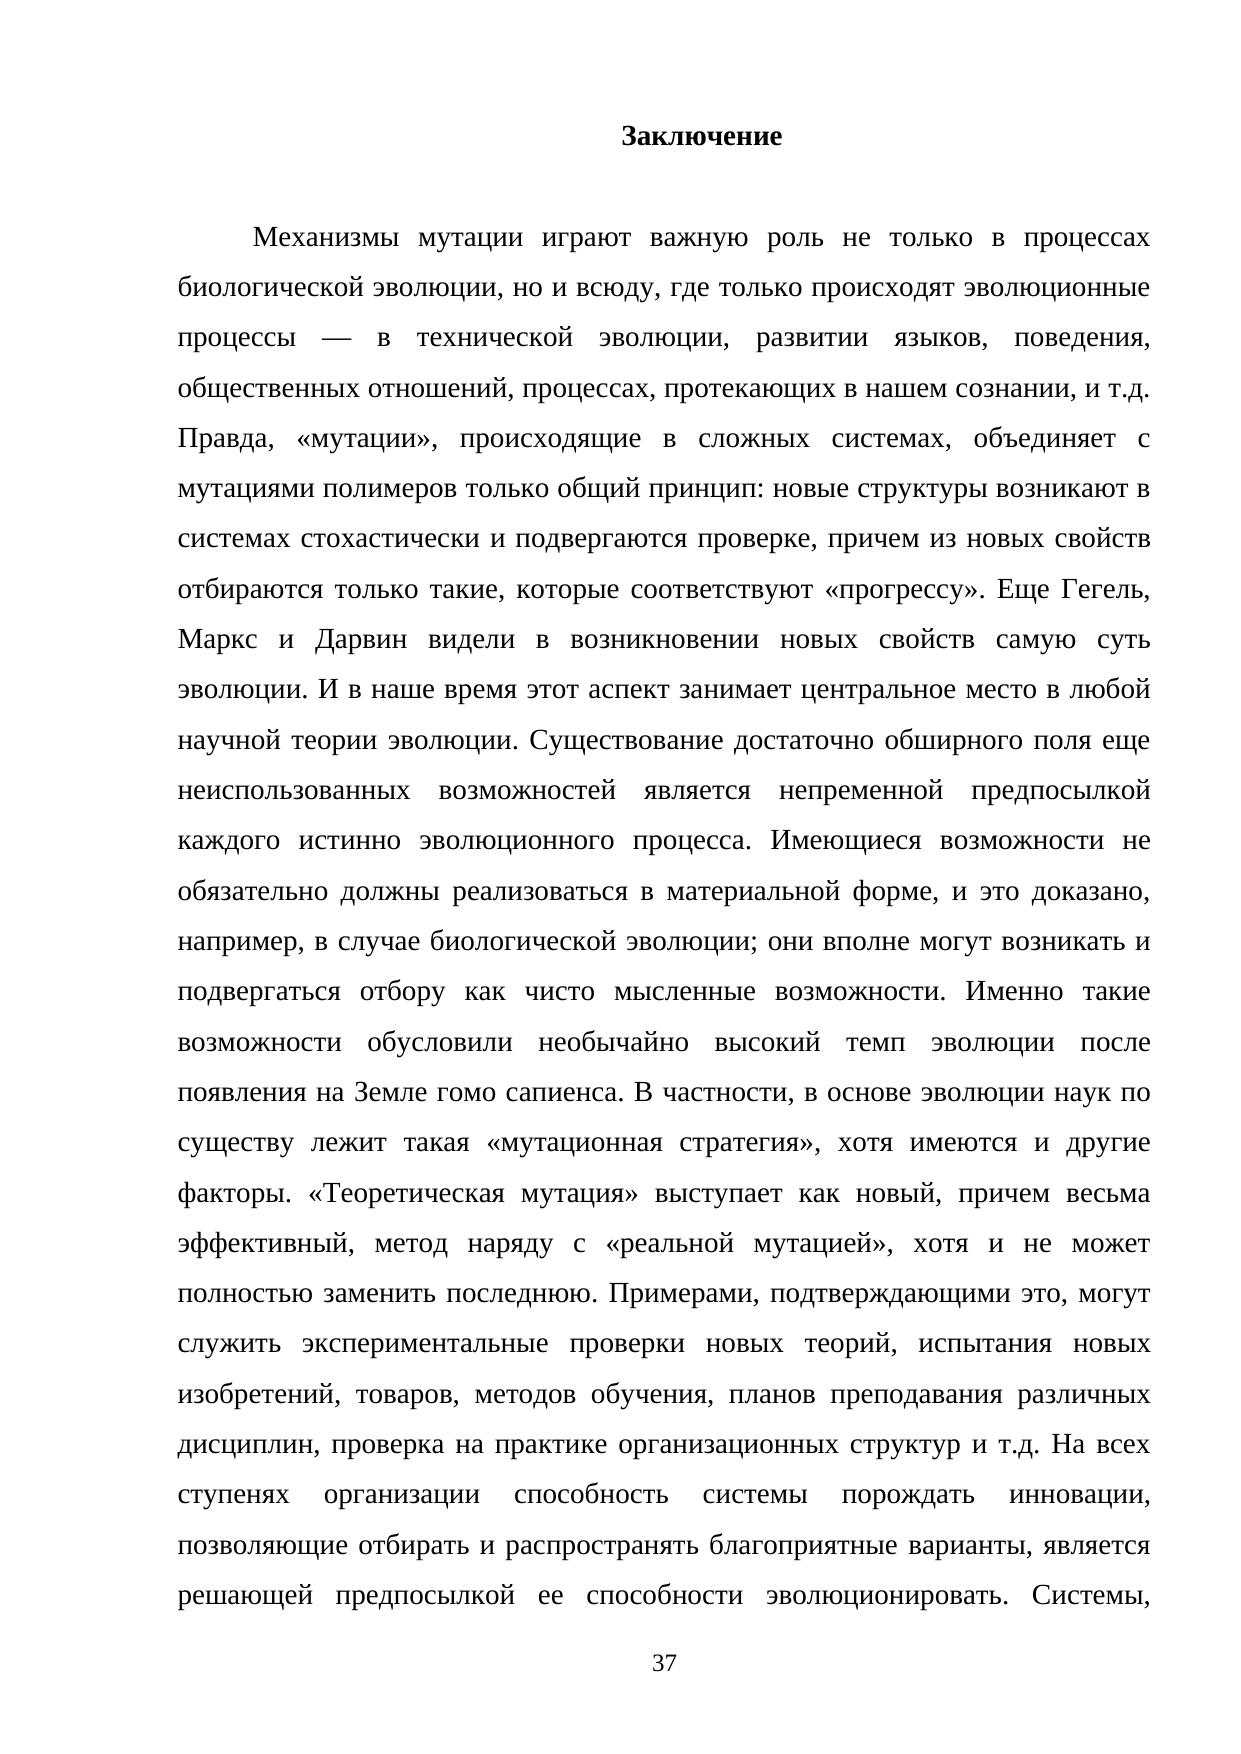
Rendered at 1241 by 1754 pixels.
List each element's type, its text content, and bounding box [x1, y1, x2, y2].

text Заключение [177, 118, 1152, 152]
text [177, 219, 1152, 1611]
